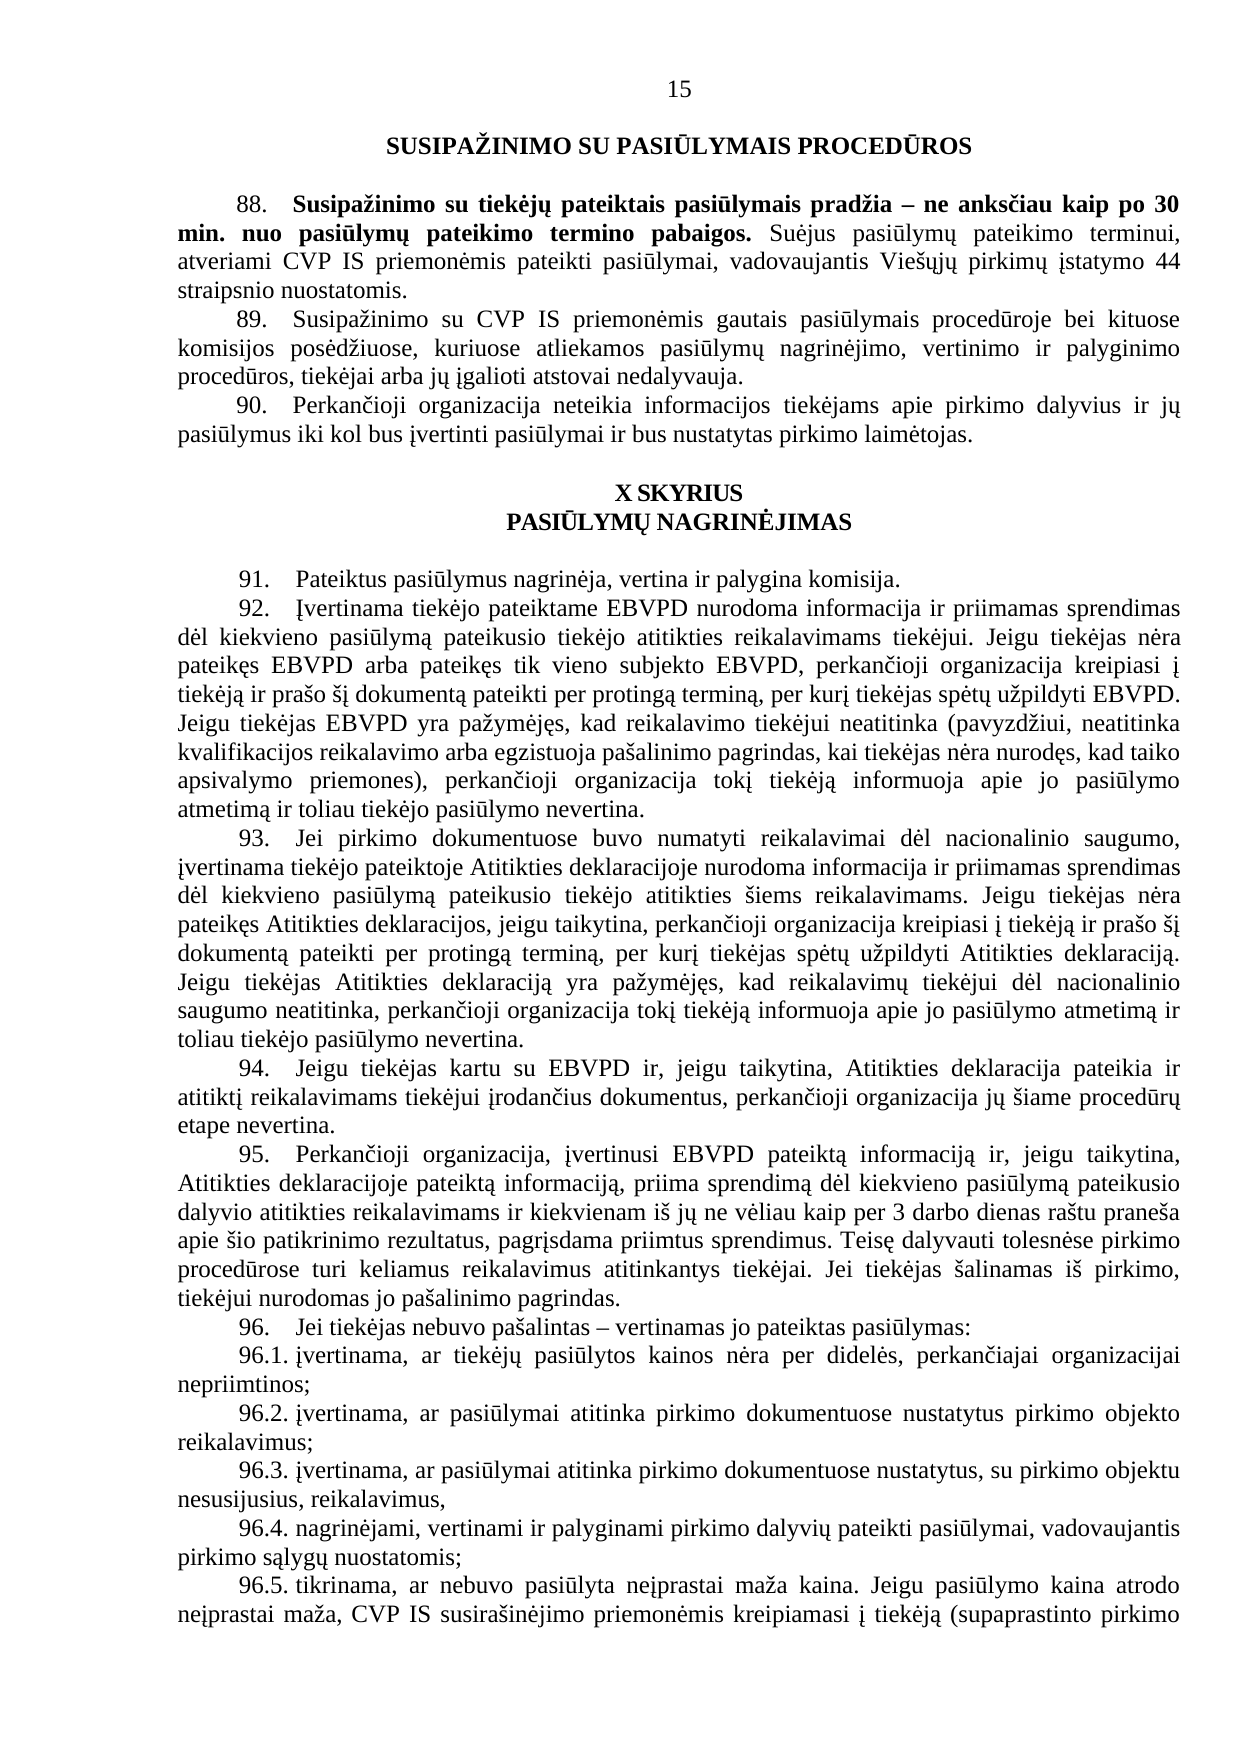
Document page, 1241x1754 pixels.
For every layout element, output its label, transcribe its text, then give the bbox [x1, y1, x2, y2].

list Susipažinimo su tiekėjų pateiktais pasiūlymais pradžia – ne anksčiau kaip po 30 min. nuo pasiūlymų pateikimo termino pabaigos. Suėjus pasiūlymų pateikimo terminui, atveriami CVP IS priemonėmis pateikti pasiūlymai, vadovaujantis Viešųjų pirkimų įstatymo 44 straipsnio nuostatomis. [177, 189, 1181, 304]
list Jeigu tiekėjas kartu su EBVPD ir, jeigu taikytina, Atitikties deklaracija pateikia ir atitiktį reikalavimams tiekėjui įrodančius dokumentus, perkančioji organizacija jų šiame procedūrų etape nevertina. [177, 1053, 1181, 1139]
text SUSIPAŽINIMO SU PASIŪLYMAIS PROCEDŪROS [177, 131, 1181, 160]
list įvertinama, ar pasiūlymai atitinka pirkimo dokumentuose nustatytus, su pirkimo objektu nesusijusius, reikalavimus, [177, 1456, 1181, 1513]
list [177, 1571, 1181, 1628]
list Įvertinama tiekėjo pateiktame EBVPD nurodoma informacija ir priimamas sprendimas dėl kiekvieno pasiūlymą pateikusio tiekėjo atitikties reikalavimams tiekėjui. Jeigu tiekėjas nėra pateikęs EBVPD arba pateikęs tik vieno subjekto EBVPD, perkančioji organizacija kreipiasi į tiekėją ir prašo šį dokumentą pateikti per protingą terminą, per kurį tiekėjas spėtų užpildyti EBVPD. Jeigu tiekėjas EBVPD yra pažymėjęs, kad reikalavimo tiekėjui neatitinka (pavyzdžiui, neatitinka kvalifikacijos reikalavimo arba egzistuoja pašalinimo pagrindas, kai tiekėjas nėra nurodęs, kad taiko apsivalymo priemones), perkančioji organizacija tokį tiekėją informuoja apie jo pasiūlymo atmetimą ir toliau tiekėjo pasiūlymo nevertina. [177, 593, 1181, 823]
list nagrinėjami, vertinami ir palyginami pirkimo dalyvių pateikti pasiūlymai, vadovaujantis pirkimo sąlygų nuostatomis; [177, 1513, 1181, 1571]
list įvertinama, ar tiekėjų pasiūlytos kainos nėra per didelės, perkančiajai organizacijai nepriimtinos; [177, 1341, 1181, 1398]
list Jei pirkimo dokumentuose buvo numatyti reikalavimai dėl nacionalinio saugumo, įvertinama tiekėjo pateiktoje Atitikties deklaracijoje nurodoma informacija ir priimamas sprendimas dėl kiekvieno pasiūlymą pateikusio tiekėjo atitikties šiems reikalavimams. Jeigu tiekėjas nėra pateikęs Atitikties deklaracijos, jeigu taikytina, perkančioji organizacija kreipiasi į tiekėją ir prašo šį dokumentą pateikti per protingą terminą, per kurį tiekėjas spėtų užpildyti Atitikties deklaraciją. Jeigu tiekėjas Atitikties deklaraciją yra pažymėjęs, kad reikalavimų tiekėjui dėl nacionalinio saugumo neatitinka, perkančioji organizacija tokį tiekėją informuoja apie jo pasiūlymo atmetimą ir toliau tiekėjo pasiūlymo nevertina. [177, 823, 1181, 1053]
list Pateiktus pasiūlymus nagrinėja, vertina ir palygina komisija. [177, 564, 1181, 593]
list įvertinama, ar pasiūlymai atitinka pirkimo dokumentuose nustatytus pirkimo objekto reikalavimus; [177, 1398, 1181, 1456]
text X SKYRIUS [177, 478, 1181, 507]
list Jei tiekėjas nebuvo pašalintas – vertinamas jo pateiktas pasiūlymas: [177, 1312, 1181, 1341]
text PASIŪLYMŲ NAGRINĖJIMAS [177, 507, 1181, 536]
list Susipažinimo su CVP IS priemonėmis gautais pasiūlymais procedūroje bei kituose komisijos posėdžiuose, kuriuose atliekamos pasiūlymų nagrinėjimo, vertinimo ir palyginimo procedūros, tiekėjai arba jų įgalioti atstovai nedalyvauja. [177, 304, 1181, 390]
list Perkančioji organizacija neteikia informacijos tiekėjams apie pirkimo dalyvius ir jų pasiūlymus iki kol bus įvertinti pasiūlymai ir bus nustatytas pirkimo laimėtojas. [177, 390, 1181, 448]
list Perkančioji organizacija, įvertinusi EBVPD pateiktą informaciją ir, jeigu taikytina, Atitikties deklaracijoje pateiktą informaciją, priima sprendimą dėl kiekvieno pasiūlymą pateikusio dalyvio atitikties reikalavimams ir kiekvienam iš jų ne vėliau kaip per 3 darbo dienas raštu praneša apie šio patikrinimo rezultatus, pagrįsdama priimtus sprendimus. Teisę dalyvauti tolesnėse pirkimo procedūrose turi keliamus reikalavimus atitinkantys tiekėjai. Jei tiekėjas šalinamas iš pirkimo, tiekėjui nurodomas jo pašalinimo pagrindas. [177, 1139, 1181, 1312]
